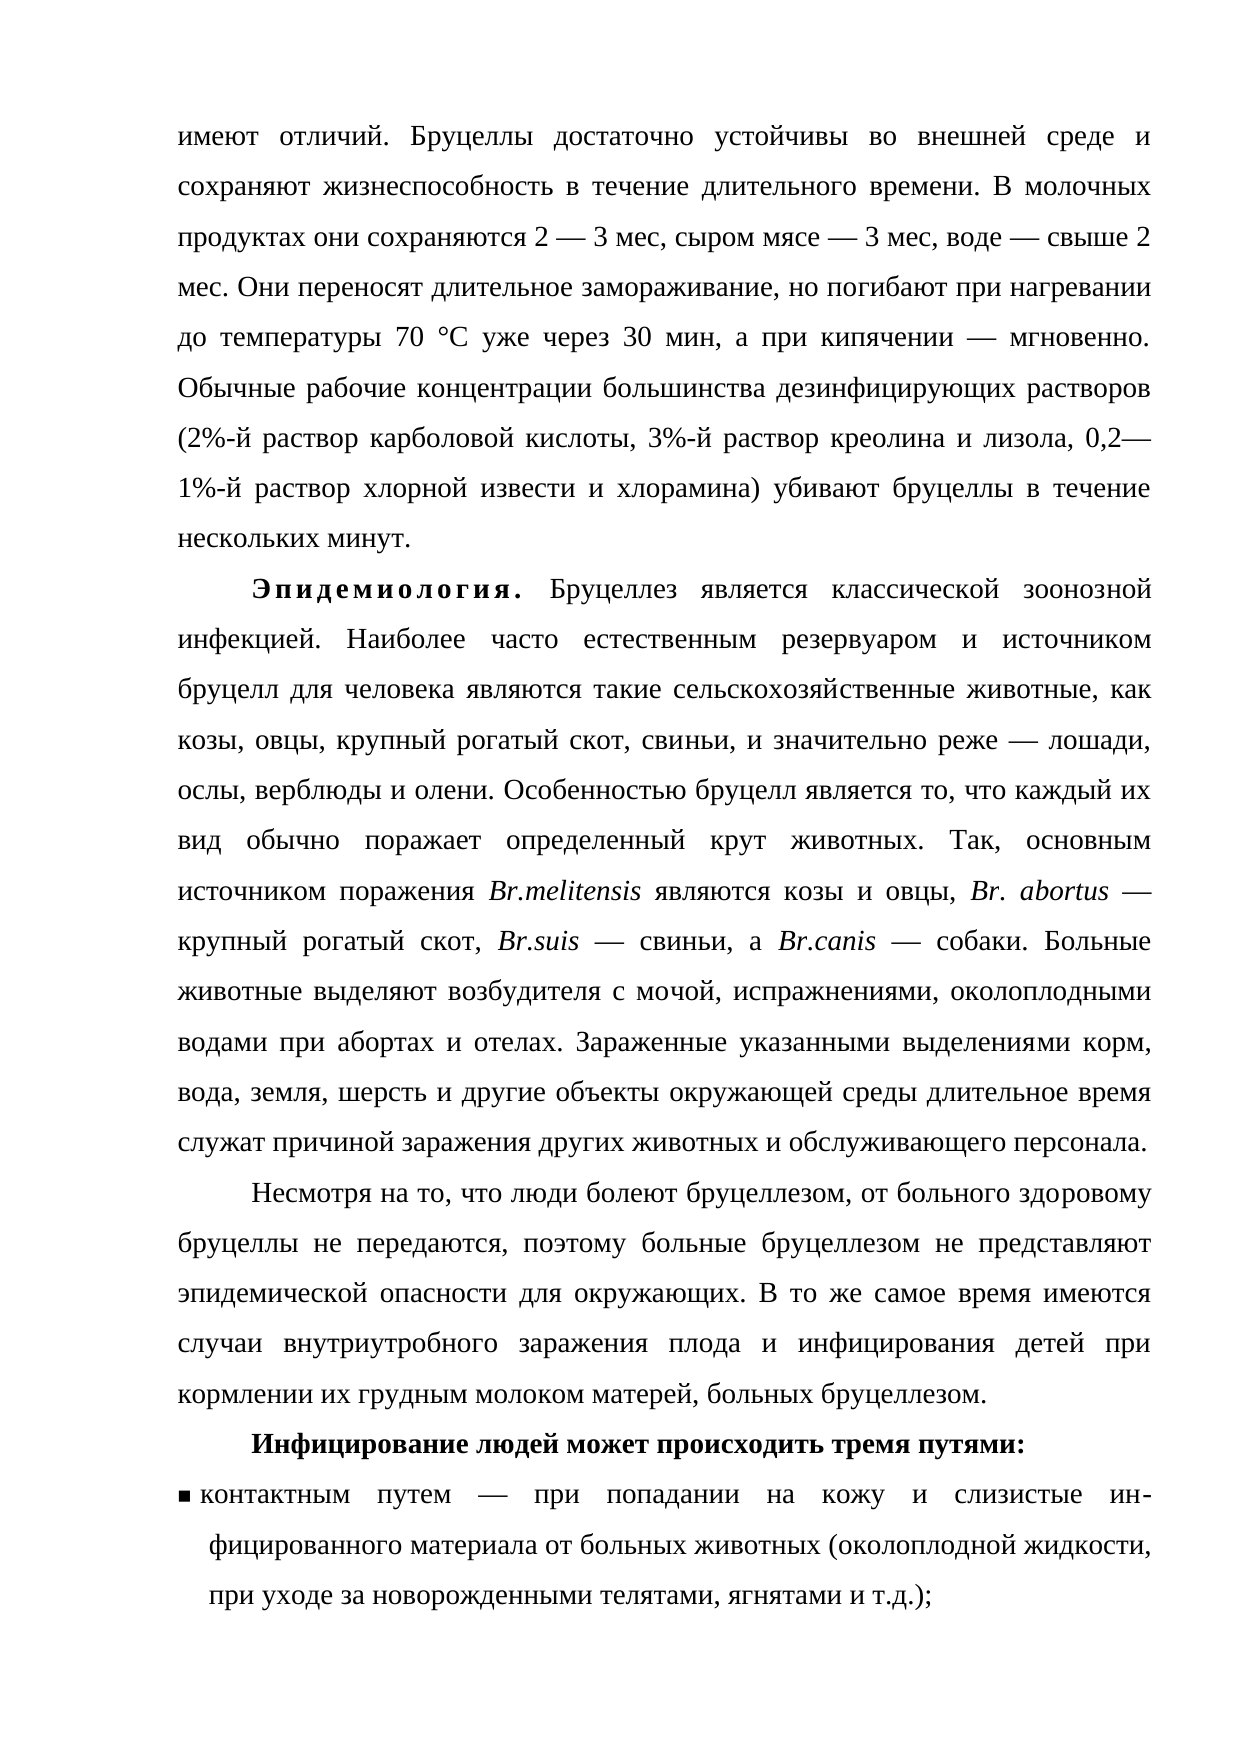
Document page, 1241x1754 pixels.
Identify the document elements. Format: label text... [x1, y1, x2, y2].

text Несмотря на то, что люди болеют бруцеллезом, от больного здоровому бруцеллы не передаются, поэтому больные бруцеллезом не представляют эпидемической опасности для окружающих. В то же самое время имеются случаи внутриутробного заражения плода и инфицирования детей при кормлении их грудным молоком матерей, больных бруцеллезом. [177, 1175, 1152, 1409]
text Эпидемиология. Бруцеллез является классической зоонозной инфекцией. Наиболее часто естественным резервуаром и источником бруцелл для человека являются такие сельскохозяйственные животные, как козы, овцы, крупный рогатый скот, свиньи, и значительно реже — лошади, ослы, верблюды и олени. Особенностью бруцелл является то, что каждый их вид обычно поражает определенный крут животных. Так, основным источником поражения Вr.melitensis являются козы и овцы, Вr. аbortus — крупный рогатый скот, Вr.suis — свиньи, а Вr.саnis — собаки. Больные животные выделяют возбудителя с мочой, испражнениями, околоплодными водами при абортах и отелах. Зараженные указанными выделениями корм, вода, земля, шерсть и другие объекты окружающей среды длительное время служат причиной заражения других животных и обслуживающего персонала. [177, 571, 1152, 1158]
list контактным путем — при попадании на кожу и слизистые инфицированного материала от больных животных (околоплодной жидкости, при уходе за новорожденными телятами, ягнятами и т.д.); [177, 1477, 1152, 1611]
text Инфицирование людей может происходить тремя путями: [177, 1426, 1152, 1460]
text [177, 118, 1152, 554]
